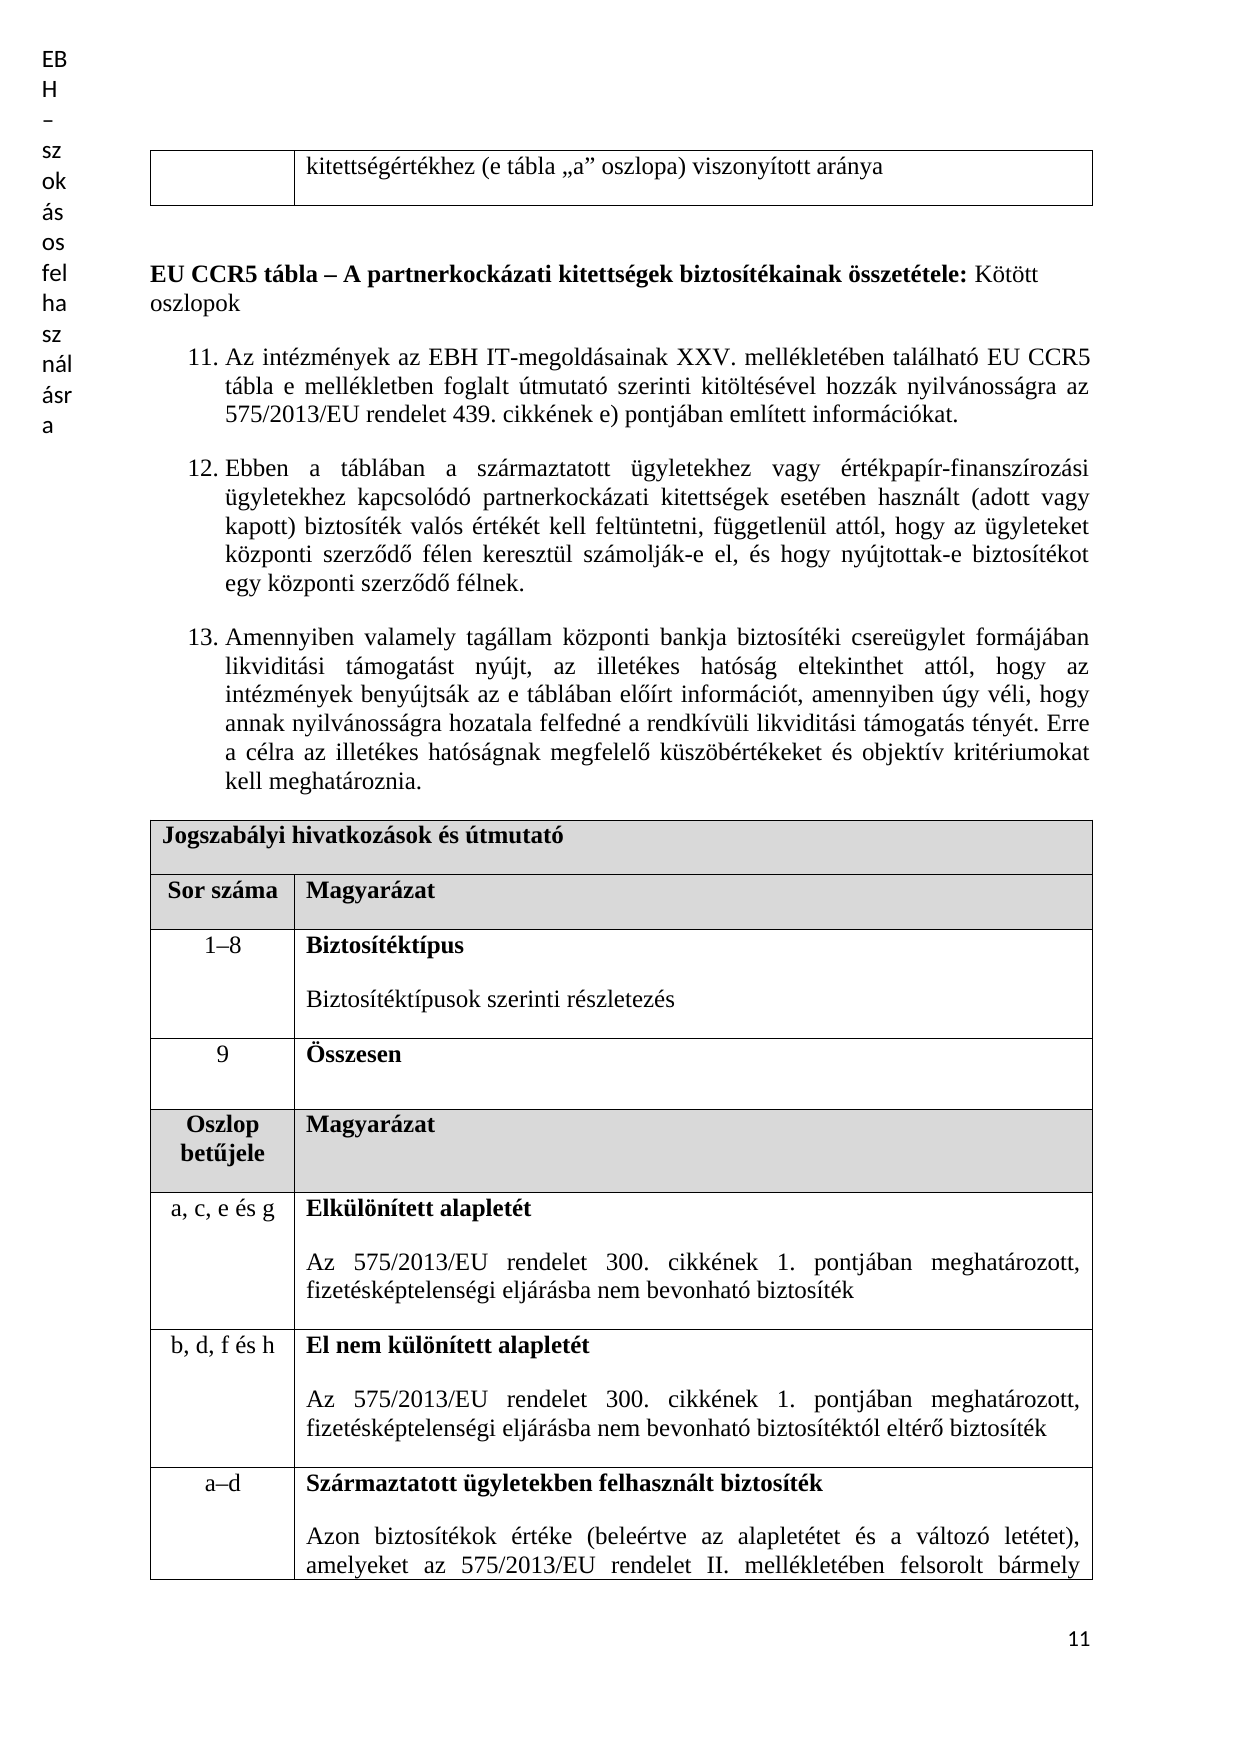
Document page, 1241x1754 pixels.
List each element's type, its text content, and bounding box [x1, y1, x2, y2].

table_cell Összesen [295, 1039, 1092, 1108]
table_header Jogszabályi hivatkozások és útmutató [151, 821, 1092, 874]
table_cell 1–8 [151, 930, 294, 1038]
title Az intézmények az EBH IT-megoldásainak XXV. mellékletében található EU CCR5 tábla e mellékletben foglalt útmutató szerinti kitöltésével hozzák nyilvánosságra az 575/2013/EU rendelet 439. cikkének e) pontjában említett információkat. [187, 342, 1090, 428]
table_cell Magyarázat [295, 1110, 1092, 1192]
table_cell a, c, e és g [151, 1193, 294, 1329]
table_cell 9 [151, 1039, 294, 1108]
title Ebben a táblában a származtatott ügyletekhez vagy értékpapír-finanszírozási ügyletekhez kapcsolódó partnerkockázati kitettségek esetében használt (adott vagy kapott) biztosíték valós értékét kell feltüntetni, függetlenül attól, hogy az ügyleteket központi szerződő félen keresztül számolják-e el, és hogy nyújtottak-e biztosítékot egy központi szerződő félnek. [187, 453, 1090, 597]
table_cell a–d [151, 1468, 294, 1579]
table_cell El nem különített alapletét Az 575/2013/EU rendelet 300. cikkének 1. pontjában meghatározott, fizetésképtelenségi eljárásba nem bevonható biztosítéktól eltérő biztosíték [295, 1330, 1092, 1467]
title Amennyiben valamely tagállam központi bankja biztosítéki csereügylet formájában likviditási támogatást nyújt, az illetékes hatóság eltekinthet attól, hogy az intézmények benyújtsák az e táblában előírt információt, amennyiben úgy véli, hogy annak nyilvánosságra hozatala felfedné a rendkívüli likviditási támogatás tényét. Erre a célra az illetékes hatóságnak megfelelő küszöbértékeket és objektív kritériumokat kell meghatároznia. [187, 622, 1090, 794]
table_cell Magyarázat [295, 875, 1092, 929]
table_cell Sor száma [151, 875, 294, 929]
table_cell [295, 1468, 1092, 1579]
table_cell g [151, 151, 294, 205]
table_cell Oszlop betűjele [151, 1110, 294, 1192]
table_cell Elkülönített alapletét Az 575/2013/EU rendelet 300. cikkének 1. pontjában meghatározott, fizetésképtelenségi eljárásba nem bevonható biztosíték [295, 1193, 1092, 1329]
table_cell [295, 151, 1092, 205]
title EU CCR5 tábla – A partnerkockázati kitettségek biztosítékainak összetétele: Kötött oszlopok [150, 259, 1090, 317]
table_cell Biztosítéktípus Biztosítéktípusok szerinti részletezés [295, 930, 1092, 1038]
table_cell b, d, f és h [151, 1330, 294, 1467]
